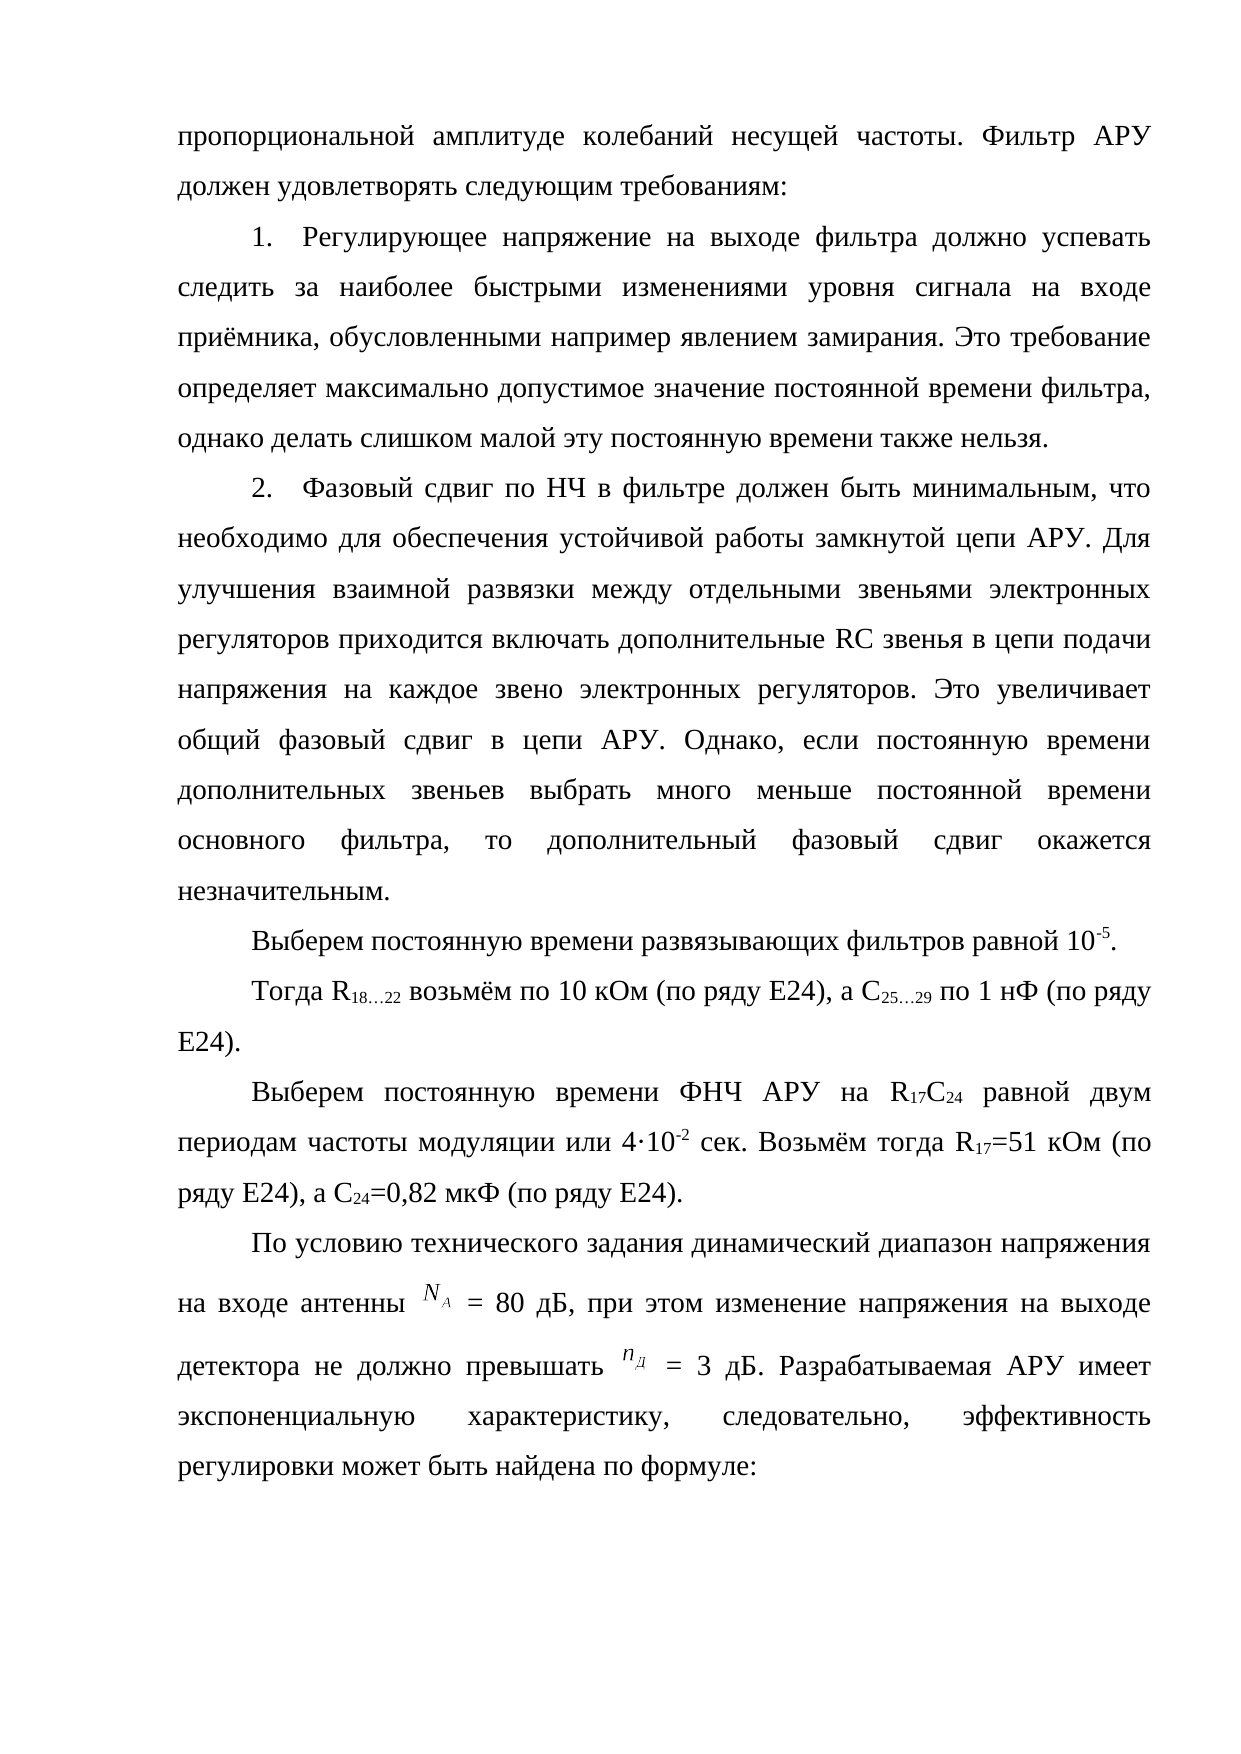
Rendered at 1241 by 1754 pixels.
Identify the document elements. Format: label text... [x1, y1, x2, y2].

text Выберем постоянную времени развязывающих фильтров равной 10-5. [177, 923, 1152, 957]
text 2. Фазовый сдвиг по НЧ в фильтре должен быть минимальным, что необходимо для обеспечения устойчивой работы замкнутой цепи АРУ. Для улучшения взаимной развязки между отдельными звеньями электронных регуляторов приходится включать дополнительные RC звенья в цепи подачи напряжения на каждое звено электронных регуляторов. Это увеличивает общий фазовый сдвиг в цепи АРУ. Однако, если постоянную времени дополнительных звеньев выбрать много меньше постоянной времени основного фильтра, то дополнительный фазовый сдвиг окажется незначительным. [177, 470, 1152, 906]
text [177, 118, 1152, 202]
text По условию технического задания динамический диапазон напряжения на входе антенны = 80 дБ, при этом изменение напряжения на выходе детектора не должно превышать = 3 дБ. Разрабатываемая АРУ имеет экспоненциальную характеристику, следовательно, эффективность регулировки может быть найдена по формуле: [177, 1225, 1152, 1482]
text 1. Регулирующее напряжение на выходе фильтра должно успевать следить за наиболее быстрыми изменениями уровня сигнала на входе приёмника, обусловленными например явлением замирания. Это требование определяет максимально допустимое значение постоянной времени фильтра, однако делать слишком малой эту постоянную времени также нельзя. [177, 219, 1152, 453]
text Выберем постоянную времени ФНЧ АРУ на R17C24 равной двум периодам частоты модуляции или 4·10-2 сек. Возьмём тогда R17=51 кОм (по ряду Е24), а С24=0,82 мкФ (по ряду Е24). [177, 1074, 1152, 1208]
text Тогда R18…22 возьмём по 10 кОм (по ряду Е24), а С25…29 по 1 нФ (по ряду Е24). [177, 973, 1152, 1057]
